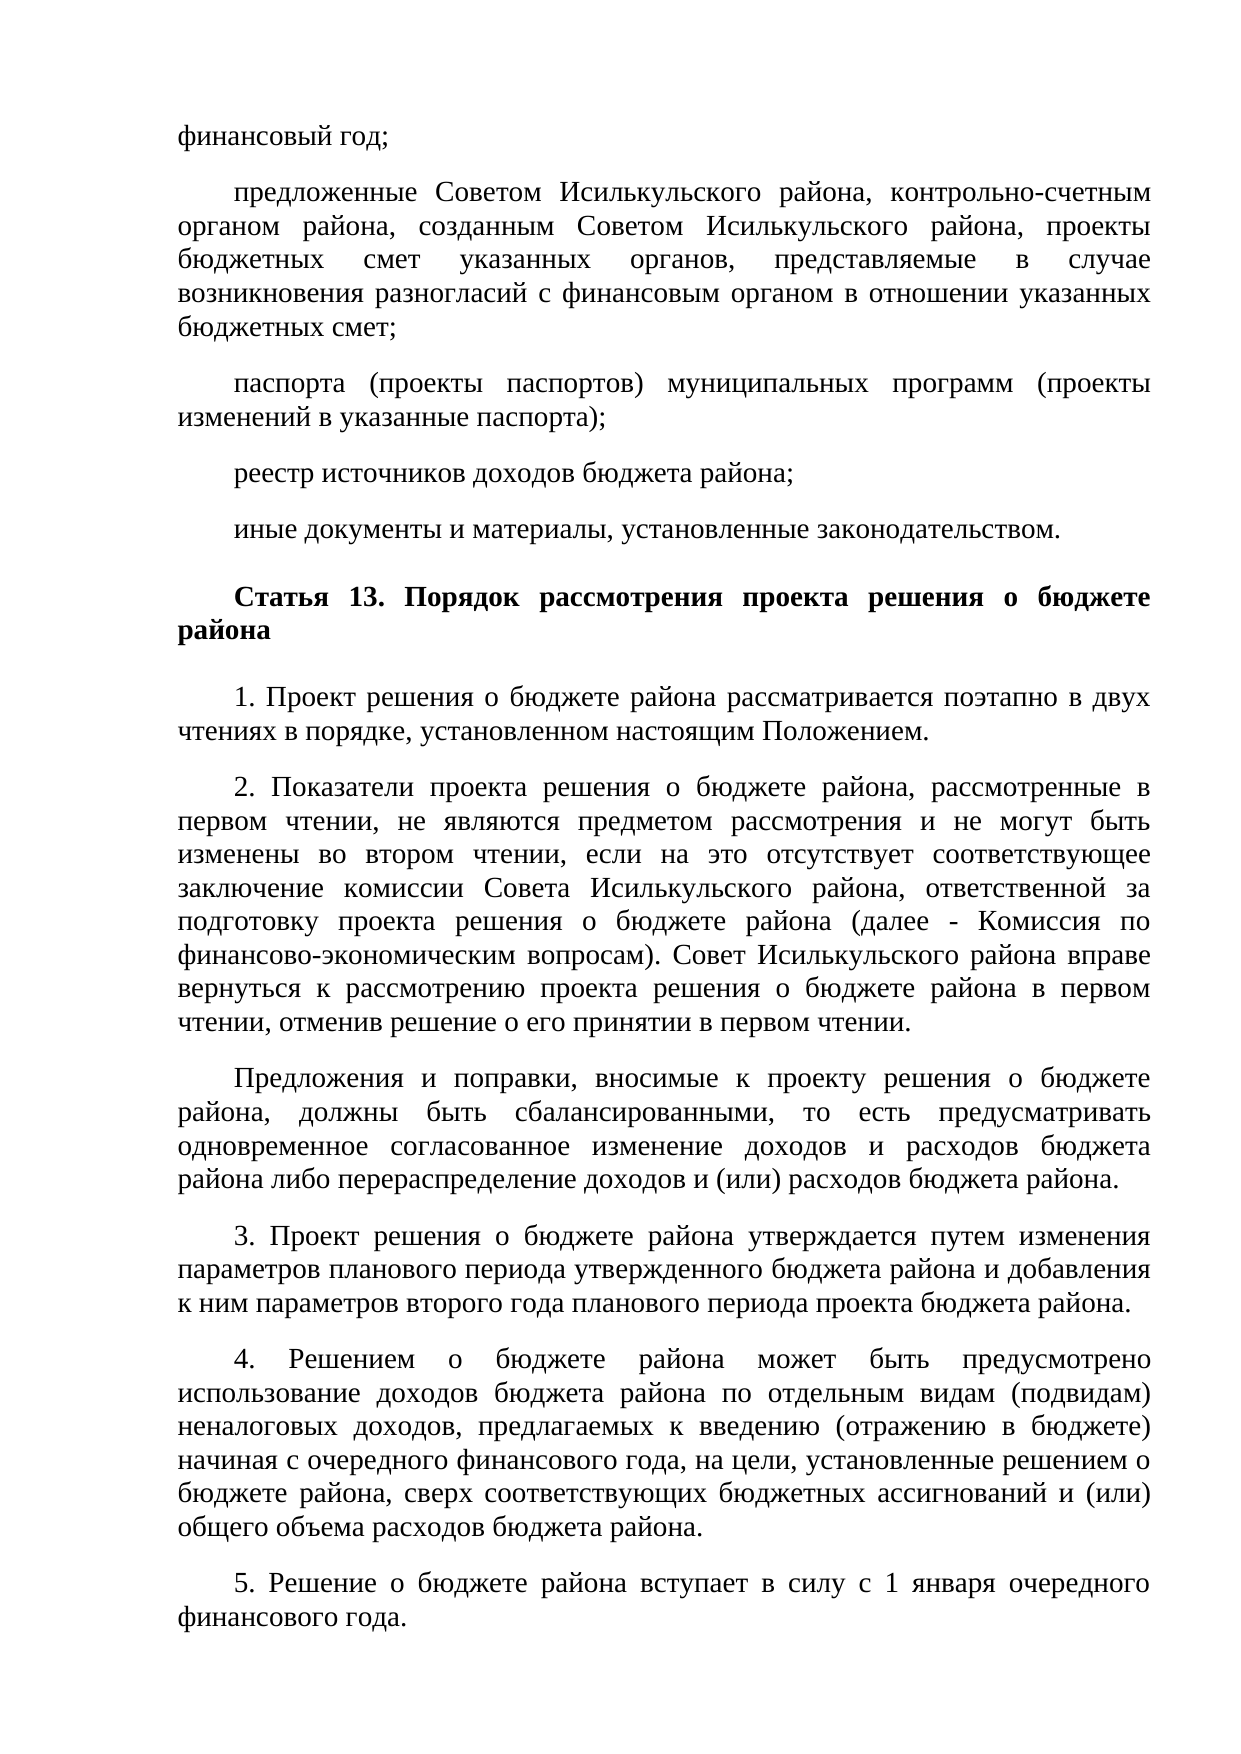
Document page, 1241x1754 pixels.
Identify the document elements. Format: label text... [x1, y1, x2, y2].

title Статья 13. Порядок рассмотрения проекта решения о бюджете района [177, 579, 1152, 646]
text 4. Решением о бюджете района может быть предусмотрено использование доходов бюджета района по отдельным видам (подвидам) неналоговых доходов, предлагаемых к введению (отражению в бюджете) начиная с очередного финансового года, на цели, установленные решением о бюджете района, сверх соответствующих бюджетных ассигнований и (или) общего объема расходов бюджета района. [177, 1341, 1152, 1542]
text предложенные Советом Исилькульского района, контрольно-счетным органом района, созданным Советом Исилькульского района, проекты бюджетных смет указанных органов, представляемые в случае возникновения разногласий с финансовым органом в отношении указанных бюджетных смет; [177, 174, 1152, 342]
text реестр источников доходов бюджета района; [177, 455, 1152, 489]
text Предложения и поправки, вносимые к проекту решения о бюджете района, должны быть сбалансированными, то есть предусматривать одновременное согласованное изменение доходов и расходов бюджета района либо перераспределение доходов и (или) расходов бюджета района. [177, 1061, 1152, 1195]
text иные документы и материалы, установленные законодательством. [177, 512, 1152, 545]
text 5. Решение о бюджете района вступает в силу с 1 января очередного финансового года. [177, 1565, 1152, 1632]
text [177, 118, 1152, 152]
text 1. Проект решения о бюджете района рассматривается поэтапно в двух чтениях в порядке, установленном настоящим Положением. [177, 679, 1152, 746]
text паспорта (проекты паспортов) муниципальных программ (проекты изменений в указанные паспорта); [177, 365, 1152, 432]
text 2. Показатели проекта решения о бюджете района, рассмотренные в первом чтении, не являются предметом рассмотрения и не могут быть изменены во втором чтении, если на это отсутствует соответствующее заключение комиссии Совета Исилькульского района, ответственной за подготовку проекта решения о бюджете района (далее - Комиссия по финансово-экономическим вопросам). Совет Исилькульского района вправе вернуться к рассмотрению проекта решения о бюджете района в первом чтении, отменив решение о его принятии в первом чтении. [177, 769, 1152, 1038]
text 3. Проект решения о бюджете района утверждается путем изменения параметров планового периода утвержденного бюджета района и добавления к ним параметров второго года планового периода проекта бюджета района. [177, 1218, 1152, 1318]
